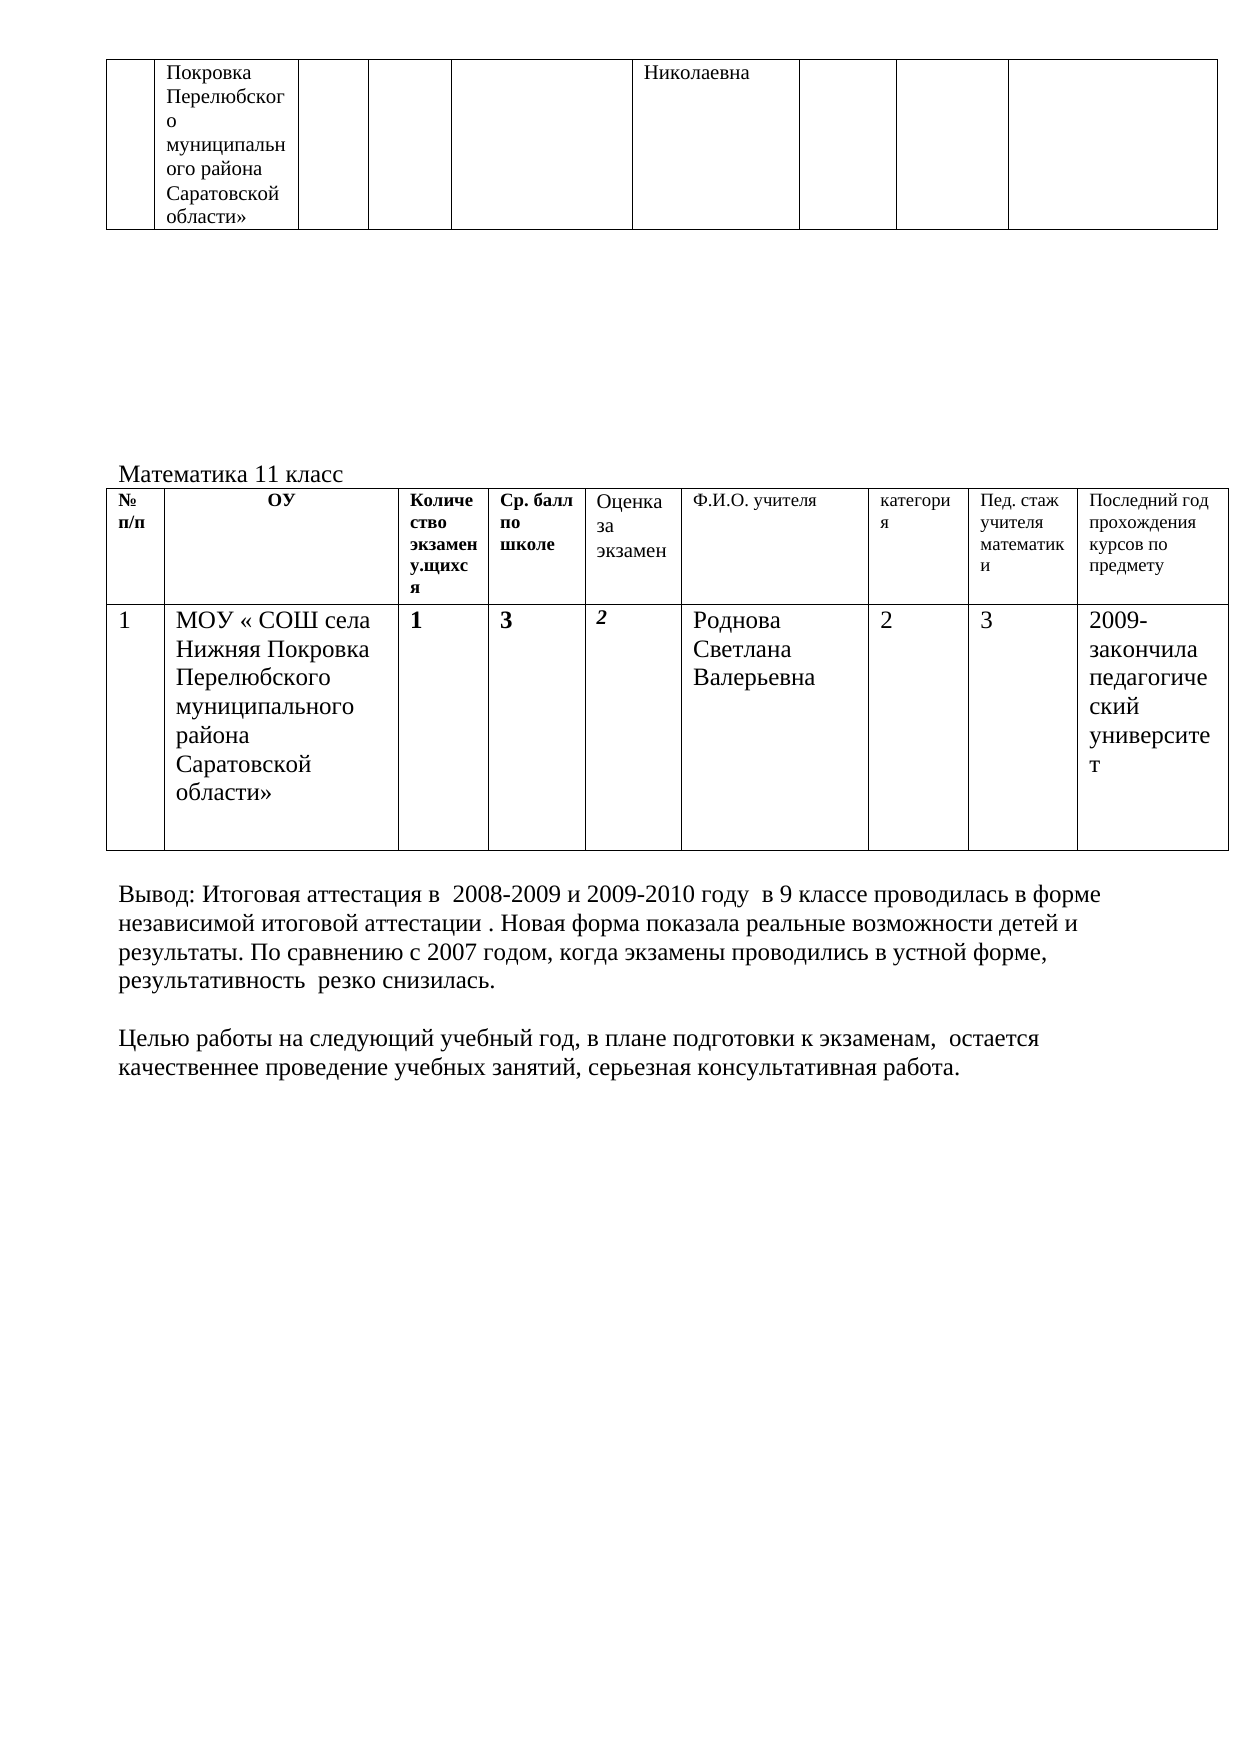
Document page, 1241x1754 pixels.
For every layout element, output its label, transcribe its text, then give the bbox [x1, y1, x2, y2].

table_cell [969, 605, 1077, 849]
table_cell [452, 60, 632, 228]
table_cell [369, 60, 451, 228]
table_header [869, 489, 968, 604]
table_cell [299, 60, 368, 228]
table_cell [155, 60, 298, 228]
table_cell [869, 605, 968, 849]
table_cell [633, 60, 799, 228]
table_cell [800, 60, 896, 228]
text Математика 11 класс [118, 459, 1122, 488]
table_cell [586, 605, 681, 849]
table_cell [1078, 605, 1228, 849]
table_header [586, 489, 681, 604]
text Целью работы на следующий учебный год, в плане подготовки к экзаменам, остается качественнее проведение учебных занятий, серьезная консультативная работа. [118, 1023, 1122, 1081]
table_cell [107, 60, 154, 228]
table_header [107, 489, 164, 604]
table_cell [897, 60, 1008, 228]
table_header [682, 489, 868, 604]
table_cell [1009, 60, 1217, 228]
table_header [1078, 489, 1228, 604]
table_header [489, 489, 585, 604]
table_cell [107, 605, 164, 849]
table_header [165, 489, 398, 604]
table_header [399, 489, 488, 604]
text Вывод: Итоговая аттестация в 2008-2009 и 2009-2010 году в 9 классе проводилась в форме независимой итоговой аттестации . Новая форма показала реальные возможности детей и результаты. По сравнению с 2007 годом, когда экзамены проводились в устной форме, результативность резко снизилась. [118, 879, 1122, 994]
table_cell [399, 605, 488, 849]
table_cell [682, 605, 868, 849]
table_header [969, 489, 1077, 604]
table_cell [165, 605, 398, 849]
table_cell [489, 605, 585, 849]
